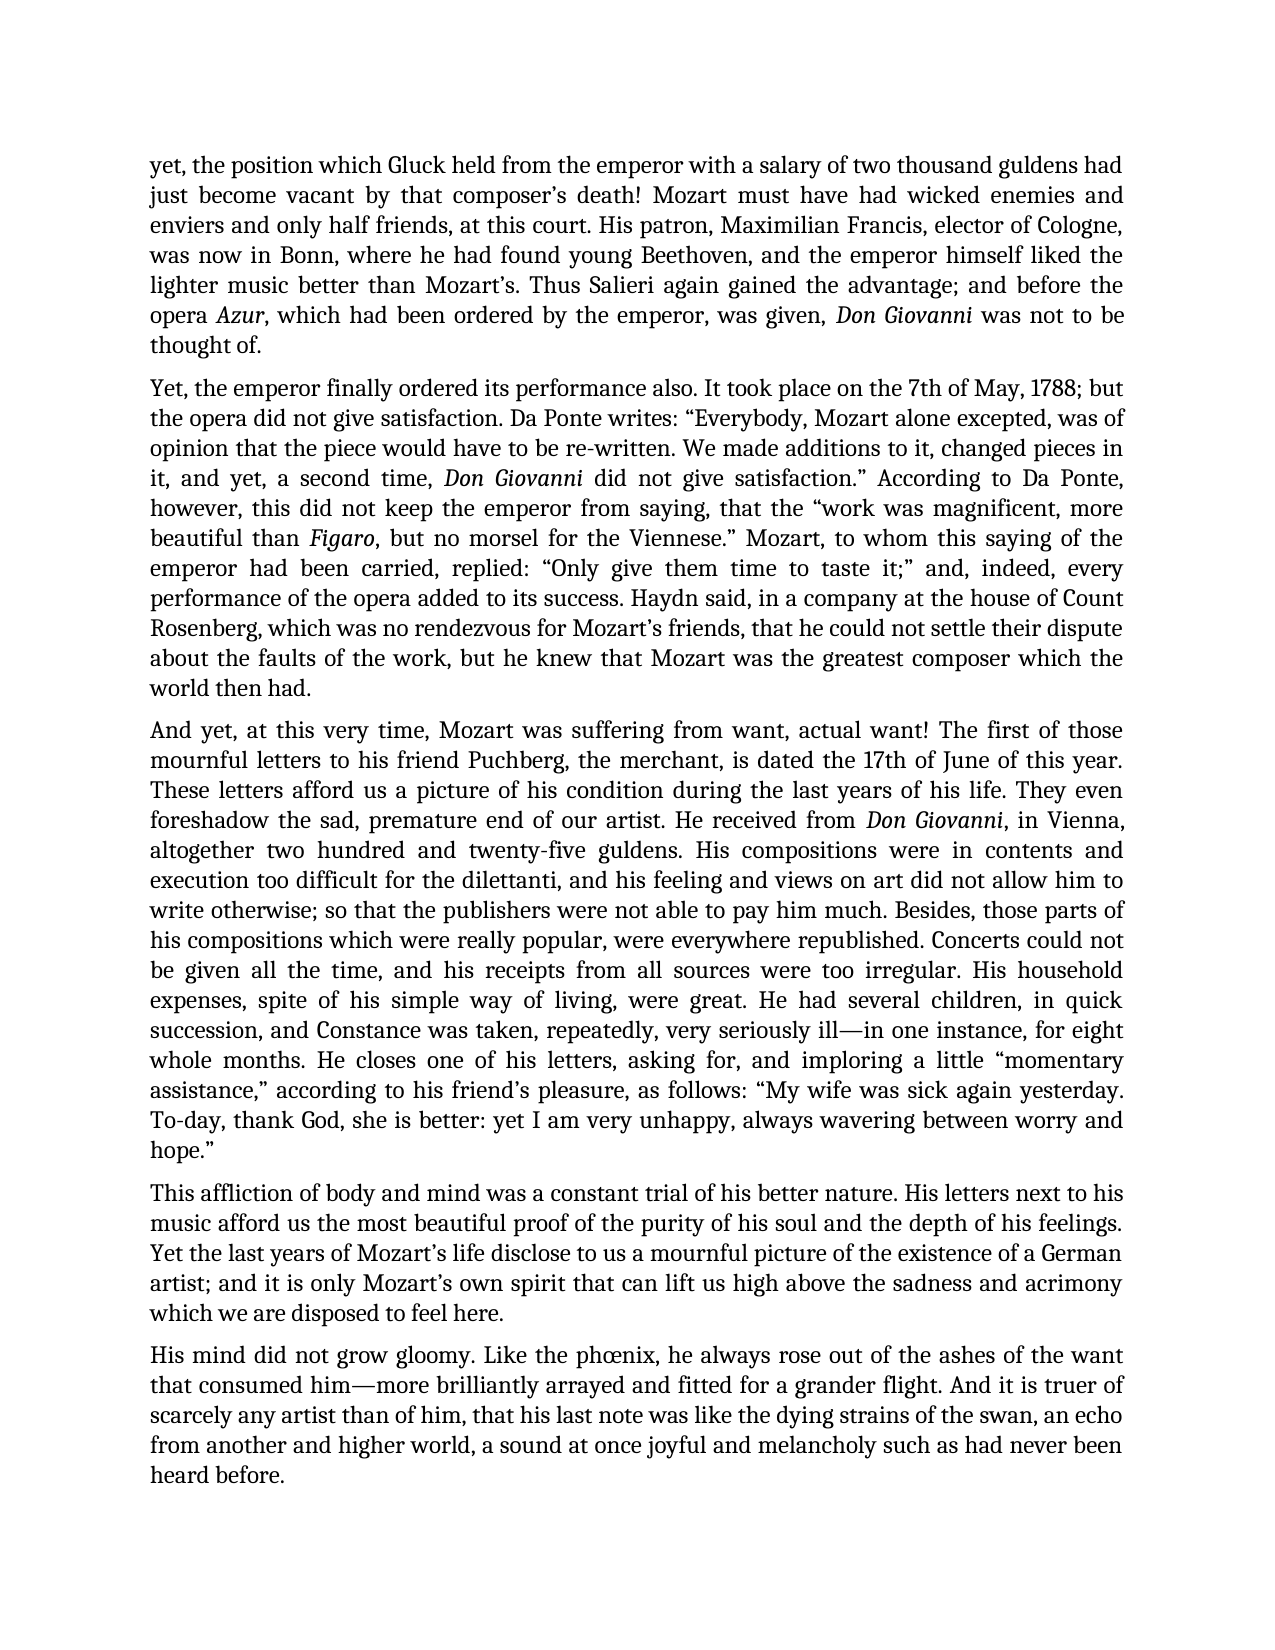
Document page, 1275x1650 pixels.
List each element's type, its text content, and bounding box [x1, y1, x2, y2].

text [150, 150, 1125, 360]
text Yet, the emperor finally ordered its performance also. It took place on the 7th of May, 1788; but the opera did not give satisfaction. Da Ponte writes: “Everybody, Mozart alone excepted, was of opinion that the piece would have to be re-written. We made additions to it, changed pieces in it, and yet, a second time, Don Giovanni did not give satisfaction.” According to Da Ponte, however, this did not keep the emperor from saying, that the “work was magnificent, more beautiful than Figaro, but no morsel for the Viennese.” Mozart, to whom this saying of the emperor had been carried, replied: “Only give them time to taste it;” and, indeed, every performance of the opera added to its success. Haydn said, in a company at the house of Count Rosenberg, which was no rendezvous for Mozart’s friends, that he could not settle their dispute about the faults of the work, but he knew that Mozart was the greatest composer which the world then had. [150, 372, 1125, 702]
text And yet, at this very time, Mozart was suffering from want, actual want! The first of those mournful letters to his friend Puchberg, the merchant, is dated the 17th of June of this year. These letters afford us a picture of his condition during the last years of his life. They even foreshadow the sad, premature end of our artist. He received from Don Giovanni, in Vienna, altogether two hundred and twenty-five guldens. His compositions were in contents and execution too difficult for the dilettanti, and his feeling and views on art did not allow him to write otherwise; so that the publishers were not able to pay him much. Besides, those parts of his compositions which were really popular, were everywhere republished. Concerts could not be given all the time, and his receipts from all sources were too irregular. His household expenses, spite of his simple way of living, were great. He had several children, in quick succession, and Constance was taken, repeatedly, very seriously ill—in one instance, for eight whole months. He closes one of his letters, asking for, and imploring a little “momentary assistance,” according to his friend’s pleasure, as follows: “My wife was sick again yesterday. To-day, thank God, she is better: yet I am very unhappy, always wavering between worry and hope.” [150, 715, 1125, 1165]
text This affliction of body and mind was a constant trial of his better nature. His letters next to his music afford us the most beautiful proof of the purity of his soul and the depth of his feelings. Yet the last years of Mozart’s life disclose to us a mournful picture of the existence of a German artist; and it is only Mozart’s own spirit that can lift us high above the sadness and acrimony which we are disposed to feel here. [150, 1177, 1125, 1327]
text His mind did not grow gloomy. Like the phœnix, he always rose out of the ashes of the want that consumed him—more brilliantly arrayed and fitted for a grander flight. And it is truer of scarcely any artist than of him, that his last note was like the dying strains of the swan, an echo from another and higher world, a sound at once joyful and melancholy such as had never been heard before. [150, 1340, 1125, 1490]
